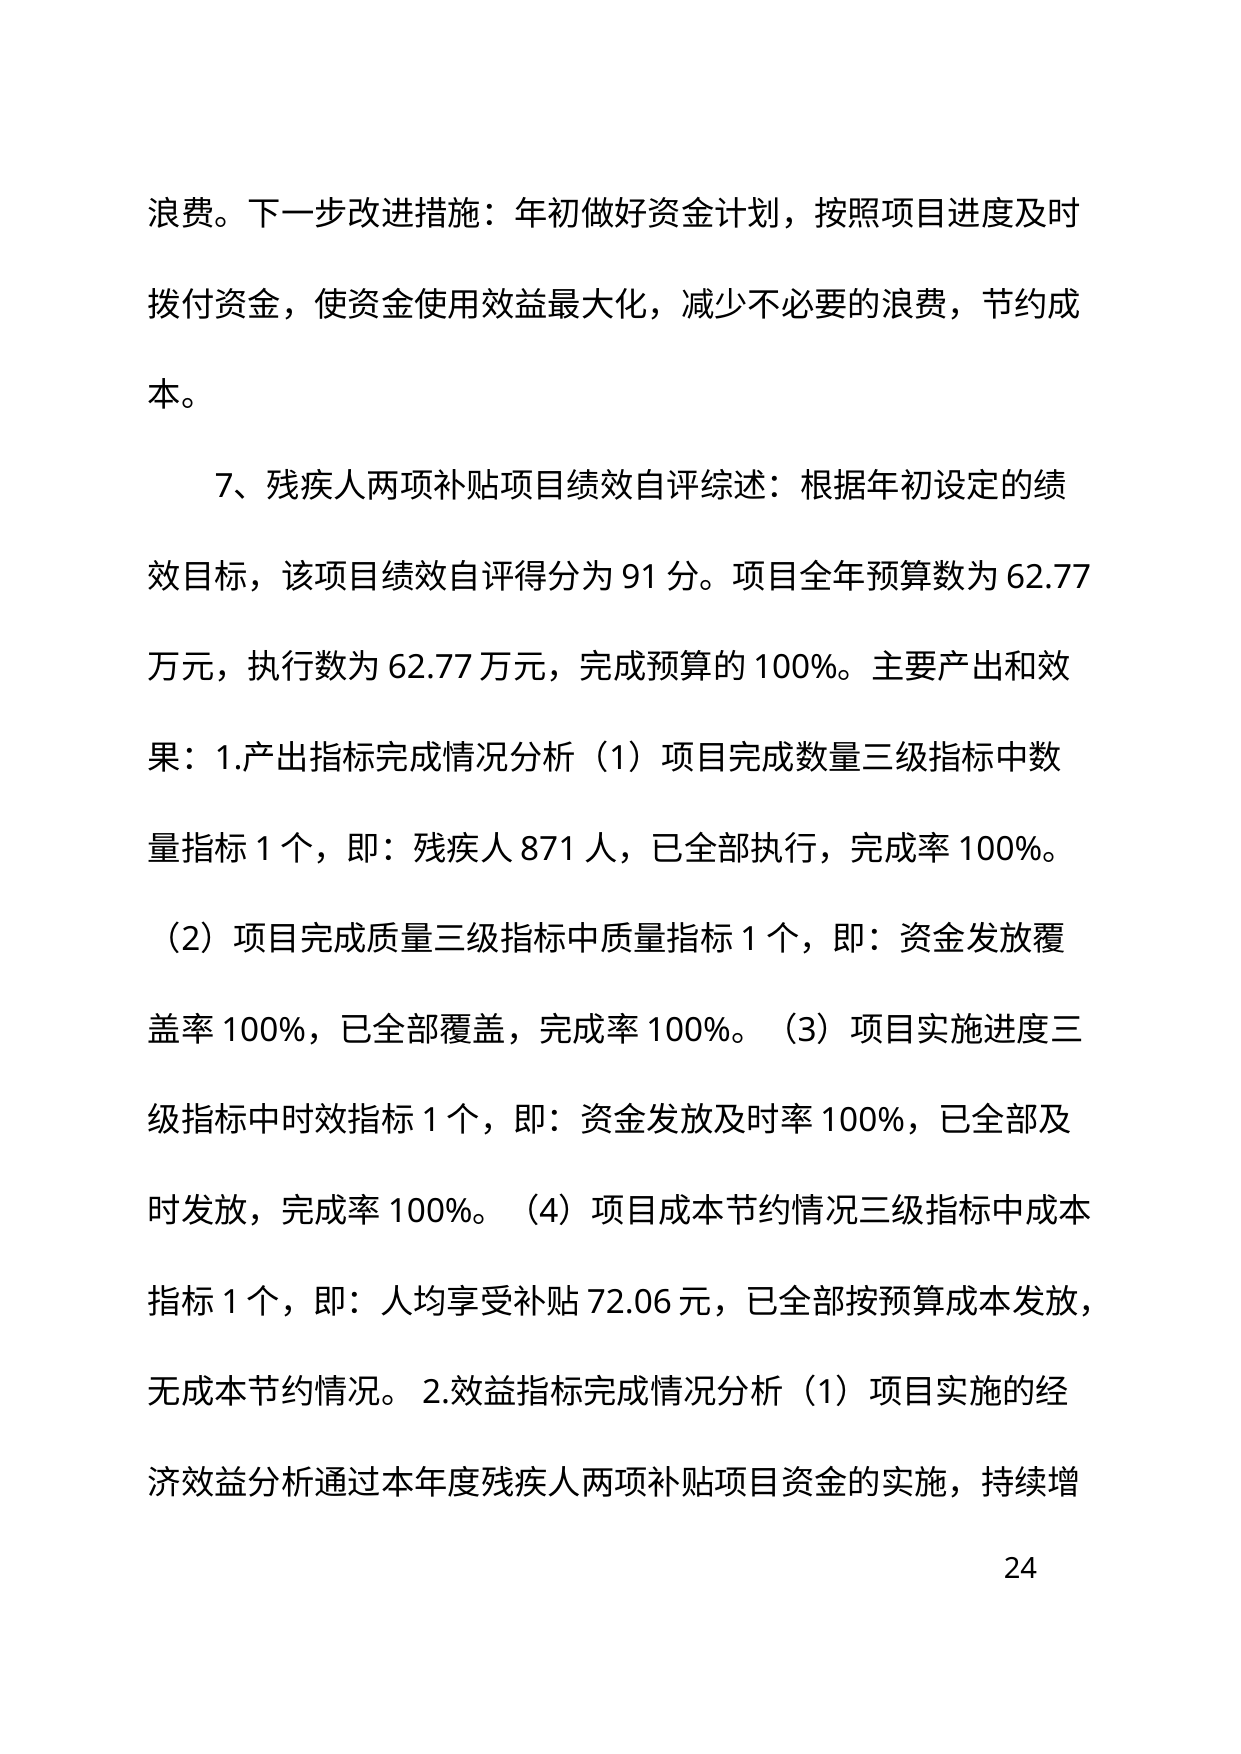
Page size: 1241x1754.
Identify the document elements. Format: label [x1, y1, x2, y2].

text [148, 166, 1093, 438]
text [148, 438, 1093, 1525]
